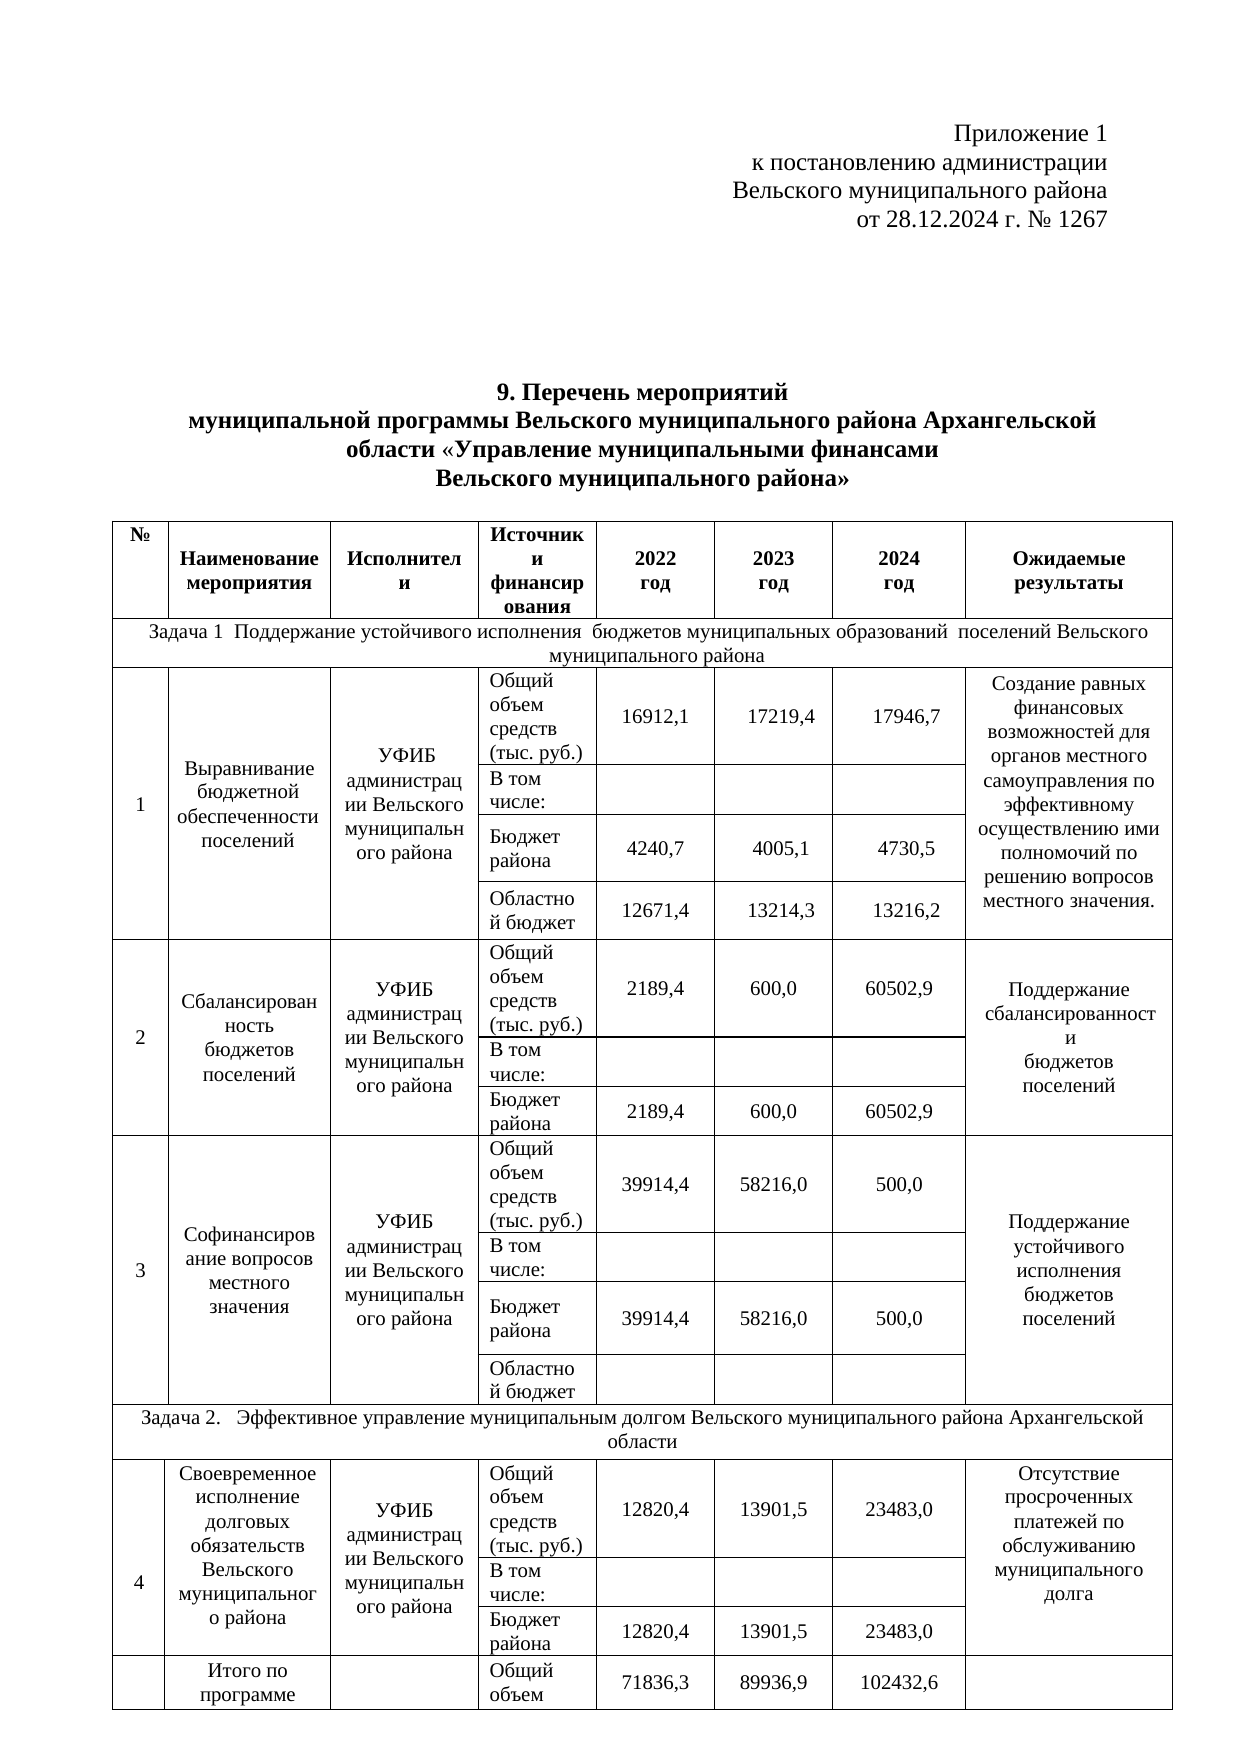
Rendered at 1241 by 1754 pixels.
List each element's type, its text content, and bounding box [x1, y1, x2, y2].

table_cell 600,0 [715, 940, 832, 1036]
table_cell Бюджет района [479, 1607, 596, 1655]
table_cell 12820,4 [597, 1607, 714, 1655]
table_cell Выравнивание бюджетной обеспеченности поселений [169, 668, 330, 939]
table_cell 12820,4 [597, 1460, 714, 1557]
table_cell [479, 1656, 596, 1708]
table_cell 4730,5 [833, 815, 965, 881]
table_cell [715, 1355, 832, 1403]
table_cell [715, 1038, 832, 1086]
table_cell [833, 765, 965, 813]
table_cell Софинансирование вопросов местного значения [169, 1136, 330, 1403]
table_cell Областной бюджет [479, 1355, 596, 1403]
table_cell 500,0 [833, 1136, 965, 1232]
table_cell 60502,9 [833, 940, 965, 1036]
table_cell 102432,6 [833, 1656, 965, 1708]
table_cell [833, 1355, 965, 1403]
table_cell В том числе: [479, 765, 596, 813]
table_cell [715, 1558, 832, 1606]
table_cell Поддержание устойчивого исполнения бюджетов поселений [966, 1136, 1172, 1403]
table_cell Поддержание сбалансированности бюджетов поселений [966, 940, 1172, 1135]
table_cell В том числе: [479, 1558, 596, 1606]
text Вельского муниципального района» [177, 463, 1107, 492]
table_cell 2189,4 [597, 1087, 714, 1135]
table_cell 1 [113, 668, 168, 939]
table_cell 13214,3 [715, 882, 832, 939]
table_cell [833, 1038, 965, 1086]
table_cell 13901,5 [715, 1460, 832, 1557]
table_cell 600,0 [715, 1087, 832, 1135]
table_cell В том числе: [479, 1038, 596, 1086]
table_cell Своевременное исполнение долговых обязательств Вельского муниципального района [165, 1460, 330, 1655]
table_cell 17946,7 [833, 668, 965, 764]
table_cell 71836,3 [597, 1656, 714, 1708]
table_cell УФИБ администрации Вельского муниципального района [331, 1460, 478, 1655]
table_cell 60502,9 [833, 1087, 965, 1135]
table_cell [833, 1233, 965, 1281]
table_cell [113, 1656, 164, 1708]
table_cell [597, 1038, 714, 1086]
table_cell Бюджет района [479, 815, 596, 881]
table_cell 17219,4 [715, 668, 832, 764]
table_cell Отсутствие просроченных платежей по обслуживанию муниципального долга [966, 1460, 1172, 1655]
table_cell 23483,0 [833, 1460, 965, 1557]
text 9. Перечень мероприятий [177, 377, 1107, 406]
table_header Исполнители [331, 522, 478, 618]
table_cell 4 [113, 1460, 164, 1655]
table_header 2024 год [833, 522, 965, 618]
table_header Источники финансирования [479, 522, 596, 618]
table_cell Общий объем средств (тыс. руб.) [479, 1136, 596, 1232]
table_cell 16912,1 [597, 668, 714, 764]
table_cell [597, 1558, 714, 1606]
table_cell Общий объем средств (тыс. руб.) [479, 940, 596, 1036]
table_cell Создание равных финансовых возможностей для органов местного самоуправления по эффективному осуществлению ими полномочий по решению вопросов местного значения. [966, 668, 1172, 939]
table_cell 23483,0 [833, 1607, 965, 1655]
table_cell 12671,4 [597, 882, 714, 939]
table_cell Общий объем средств (тыс. руб.) [479, 1460, 596, 1557]
text Вельского муниципального района [177, 176, 1107, 204]
table_header 2023 год [715, 522, 832, 618]
table_cell Итого по программе [165, 1656, 330, 1708]
table_cell 58216,0 [715, 1282, 832, 1354]
table_cell [597, 1233, 714, 1281]
table_cell В том числе: [479, 1233, 596, 1281]
table_cell [966, 1656, 1172, 1708]
table_cell 4240,7 [597, 815, 714, 881]
table_cell УФИБ администрации Вельского муниципального района [331, 668, 478, 939]
table_cell 4005,1 [715, 815, 832, 881]
table_cell 13216,2 [833, 882, 965, 939]
table_header Наименование мероприятия [169, 522, 330, 618]
table_cell [715, 1233, 832, 1281]
table_cell Общий объем средств (тыс. руб.) [479, 668, 596, 764]
table_cell 2189,4 [597, 940, 714, 1036]
text к постановлению администрации [177, 147, 1107, 176]
table_cell 89936,9 [715, 1656, 832, 1708]
table_cell УФИБ администрации Вельского муниципального района [331, 940, 478, 1135]
text Приложение 1 [177, 118, 1107, 147]
table_cell 13901,5 [715, 1607, 832, 1655]
table_cell [715, 765, 832, 813]
table_header № [113, 522, 168, 618]
table_cell 3 [113, 1136, 168, 1403]
table_cell 39914,4 [597, 1282, 714, 1354]
table_cell Задача 2. Эффективное управление муниципальным долгом Вельского муниципального района Архангельской области [113, 1405, 1172, 1459]
table_header 2022 год [597, 522, 714, 618]
table_cell [597, 1355, 714, 1403]
table_cell 2 [113, 940, 168, 1135]
table_cell Областной бюджет [479, 882, 596, 939]
table_cell УФИБ администрации Вельского муниципального района [331, 1136, 478, 1403]
table_cell 39914,4 [597, 1136, 714, 1232]
table_cell Бюджет района [479, 1282, 596, 1354]
table_cell [833, 1558, 965, 1606]
table_cell 58216,0 [715, 1136, 832, 1232]
table_cell 500,0 [833, 1282, 965, 1354]
table_cell [331, 1656, 478, 1708]
table_cell Сбалансированность бюджетов поселений [169, 940, 330, 1135]
table_cell [597, 765, 714, 813]
table_cell Бюджет района [479, 1087, 596, 1135]
table_header Ожидаемые результаты [966, 522, 1172, 618]
text муниципальной программы Вельского муниципального района Архангельской области «Управление муниципальными финансами [177, 406, 1107, 463]
table_cell Задача 1 Поддержание устойчивого исполнения бюджетов муниципальных образований поселений Вельского муниципального района [113, 619, 1172, 667]
text от 28.12.2024 г. № 1267 [177, 204, 1107, 233]
